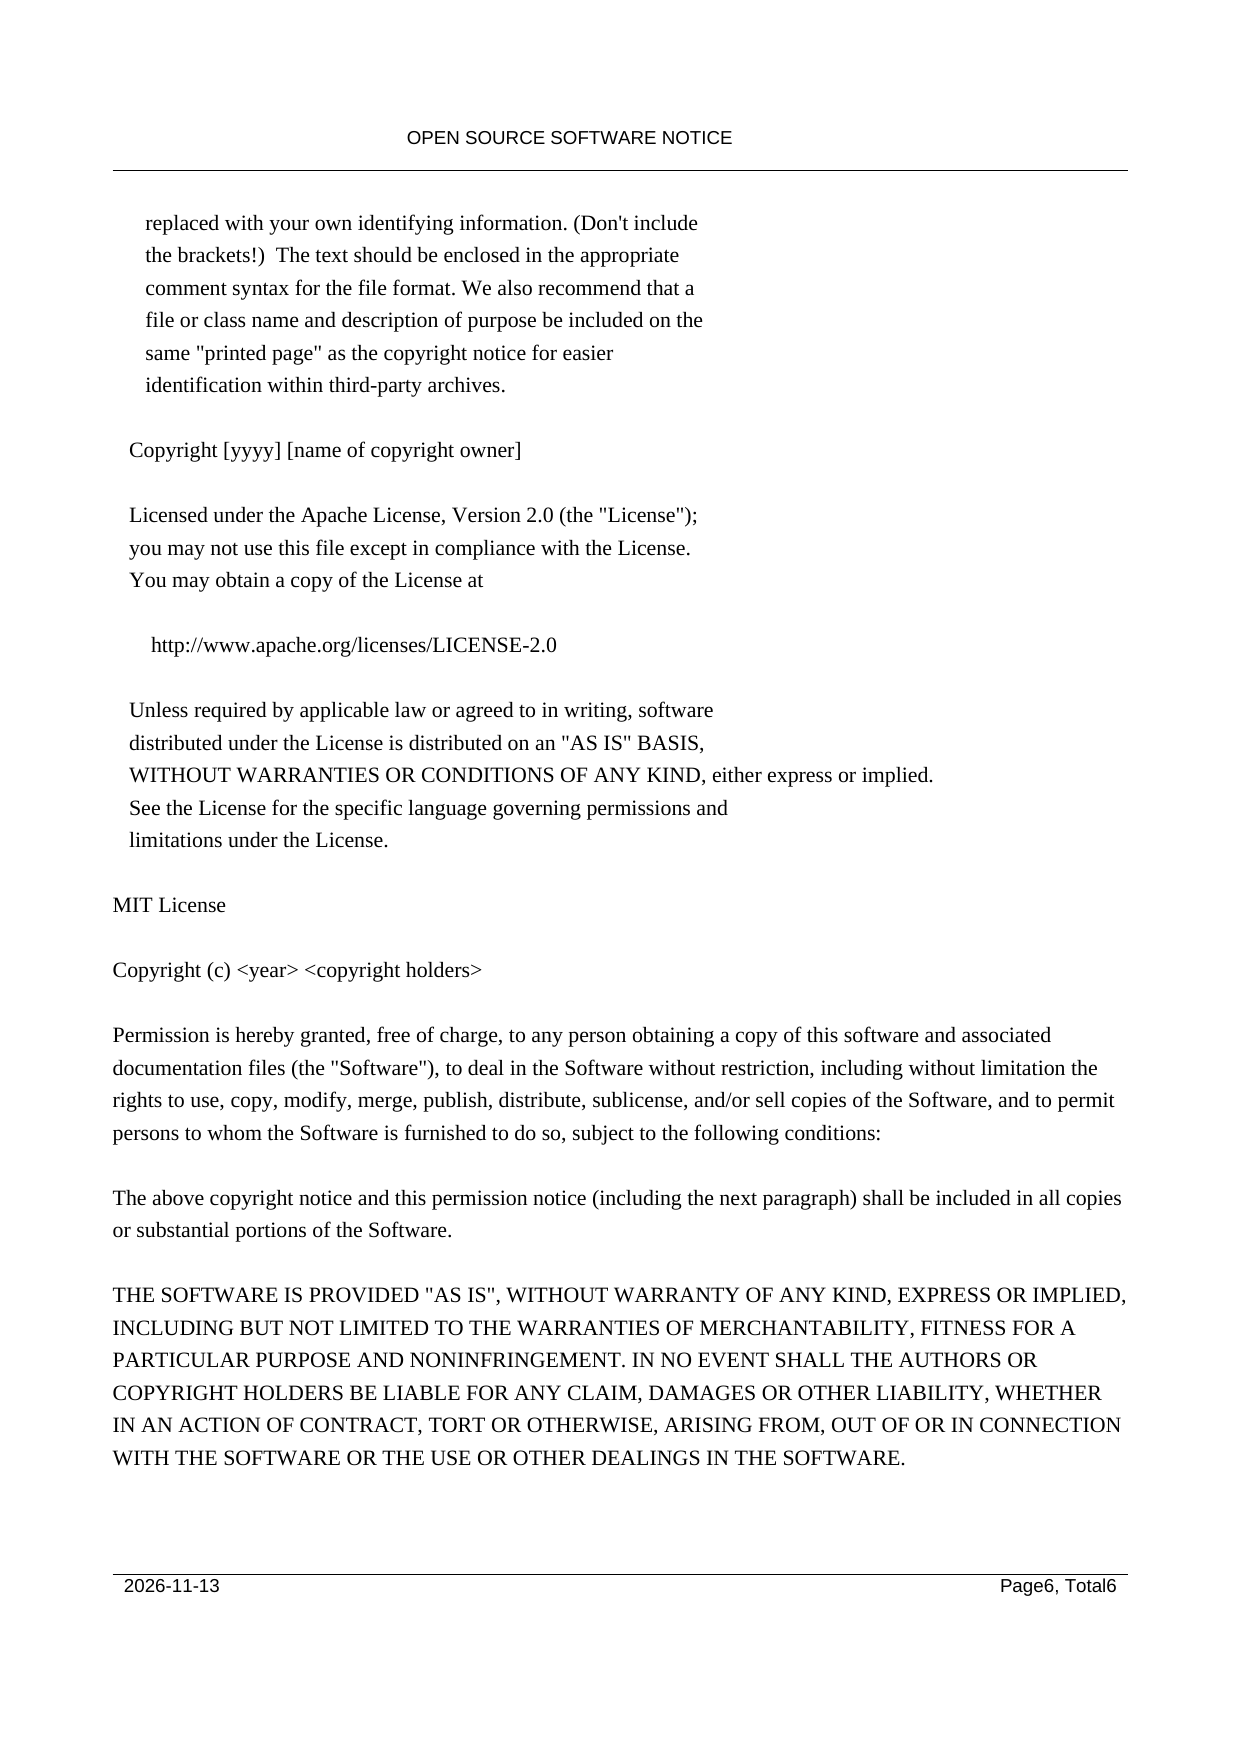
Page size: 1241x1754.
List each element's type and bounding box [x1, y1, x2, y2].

text [112, 206, 1128, 1474]
